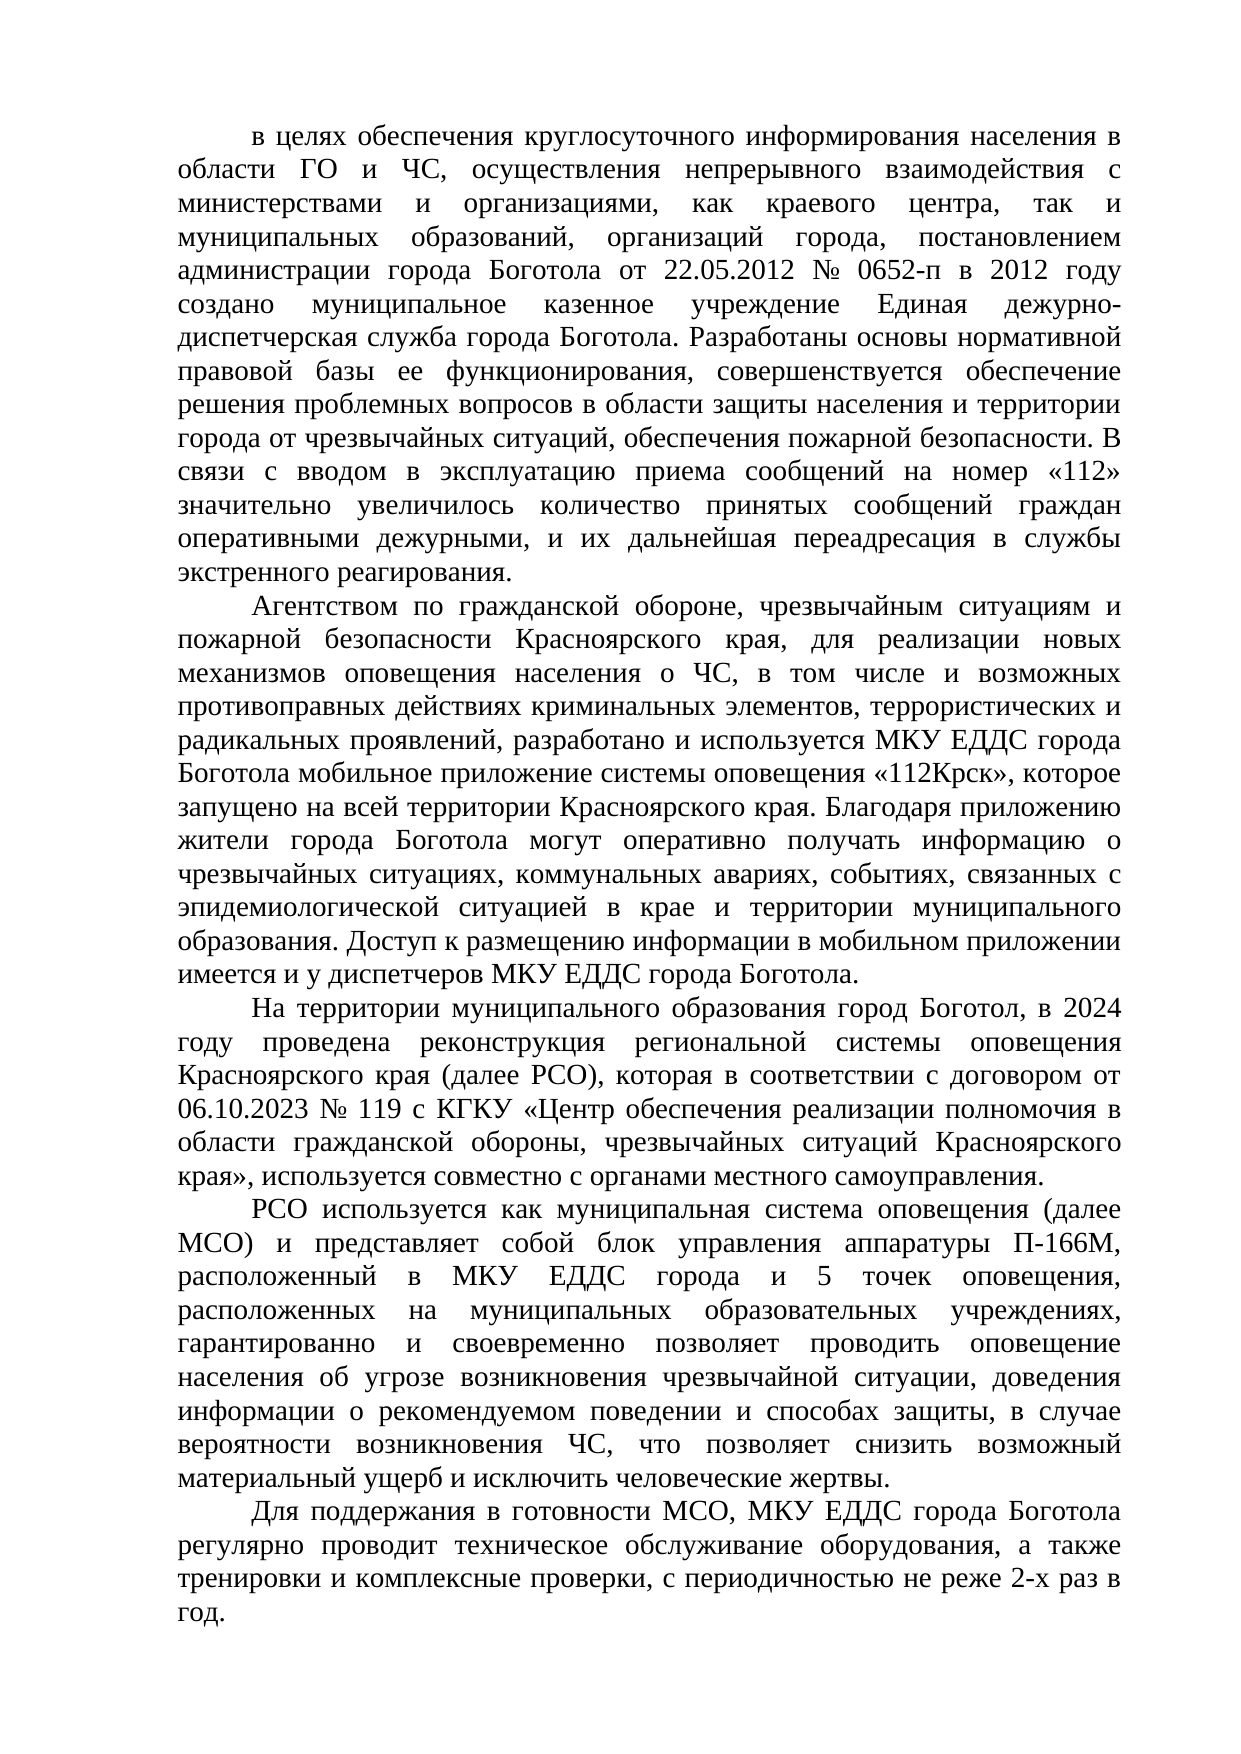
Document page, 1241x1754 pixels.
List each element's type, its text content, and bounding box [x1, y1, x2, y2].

text Для поддержания в готовности МСО, МКУ ЕДДС города Боготола регулярно проводит техническое обслуживание оборудования, а также тренировки и комплексные проверки, с периодичностью не реже 2-х раз в год. [177, 1493, 1122, 1627]
text На территории муниципального образования город Боготол, в 2024 году проведена реконструкция региональной системы оповещения Красноярского края (далее РСО), которая в соответствии с договором от 06.10.2023 № 119 с КГКУ «Центр обеспечения реализации полномочия в области гражданской обороны, чрезвычайных ситуаций Красноярского края», используется совместно с органами местного самоуправления. [177, 990, 1122, 1191]
text Агентством по гражданской обороне, чрезвычайным ситуациям и пожарной безопасности Красноярского края, для реализации новых механизмов оповещения населения о ЧС, в том числе и возможных противоправных действиях криминальных элементов, террористических и радикальных проявлений, разработано и используется МКУ ЕДДС города Боготола мобильное приложение системы оповещения «112Крск», которое запущено на всей территории Красноярского края. Благодаря приложению жители города Боготола могут оперативно получать информацию о чрезвычайных ситуациях, коммунальных авариях, событиях, связанных с эпидемиологической ситуацией в крае и территории муниципального образования. Доступ к размещению информации в мобильном приложении имеется и у диспетчеров МКУ ЕДДС города Боготола. [177, 588, 1122, 990]
text в целях обеспечения круглосуточного информирования населения в области ГО и ЧС, осуществления непрерывного взаимодействия с министерствами и организациями, как краевого центра, так и муниципальных образований, организаций города, постановлением администрации города Боготола от 22.05.2012 № 0652-п в 2012 году создано муниципальное казенное учреждение Единая дежурно-диспетчерская служба города Боготола. Разработаны основы нормативной правовой базы ее функционирования, совершенствуется обеспечение решения проблемных вопросов в области защиты населения и территории города от чрезвычайных ситуаций, обеспечения пожарной безопасности. В связи с вводом в эксплуатацию приема сообщений на номер «112» значительно увеличилось количество принятых сообщений граждан оперативными дежурными, и их дальнейшая переадресация в службы экстренного реагирования. [177, 118, 1122, 588]
text РСО используется как муниципальная система оповещения (далее МСО) и представляет собой блок управления аппаратуры П-166М, расположенный в МКУ ЕДДС города и 5 точек оповещения, расположенных на муниципальных образовательных учреждениях, гарантированно и своевременно позволяет проводить оповещение населения об угрозе возникновения чрезвычайной ситуации, доведения информации о рекомендуемом поведении и способах защиты, в случае вероятности возникновения ЧС, что позволяет снизить возможный материальный ущерб и исключить человеческие жертвы. [177, 1191, 1122, 1493]
